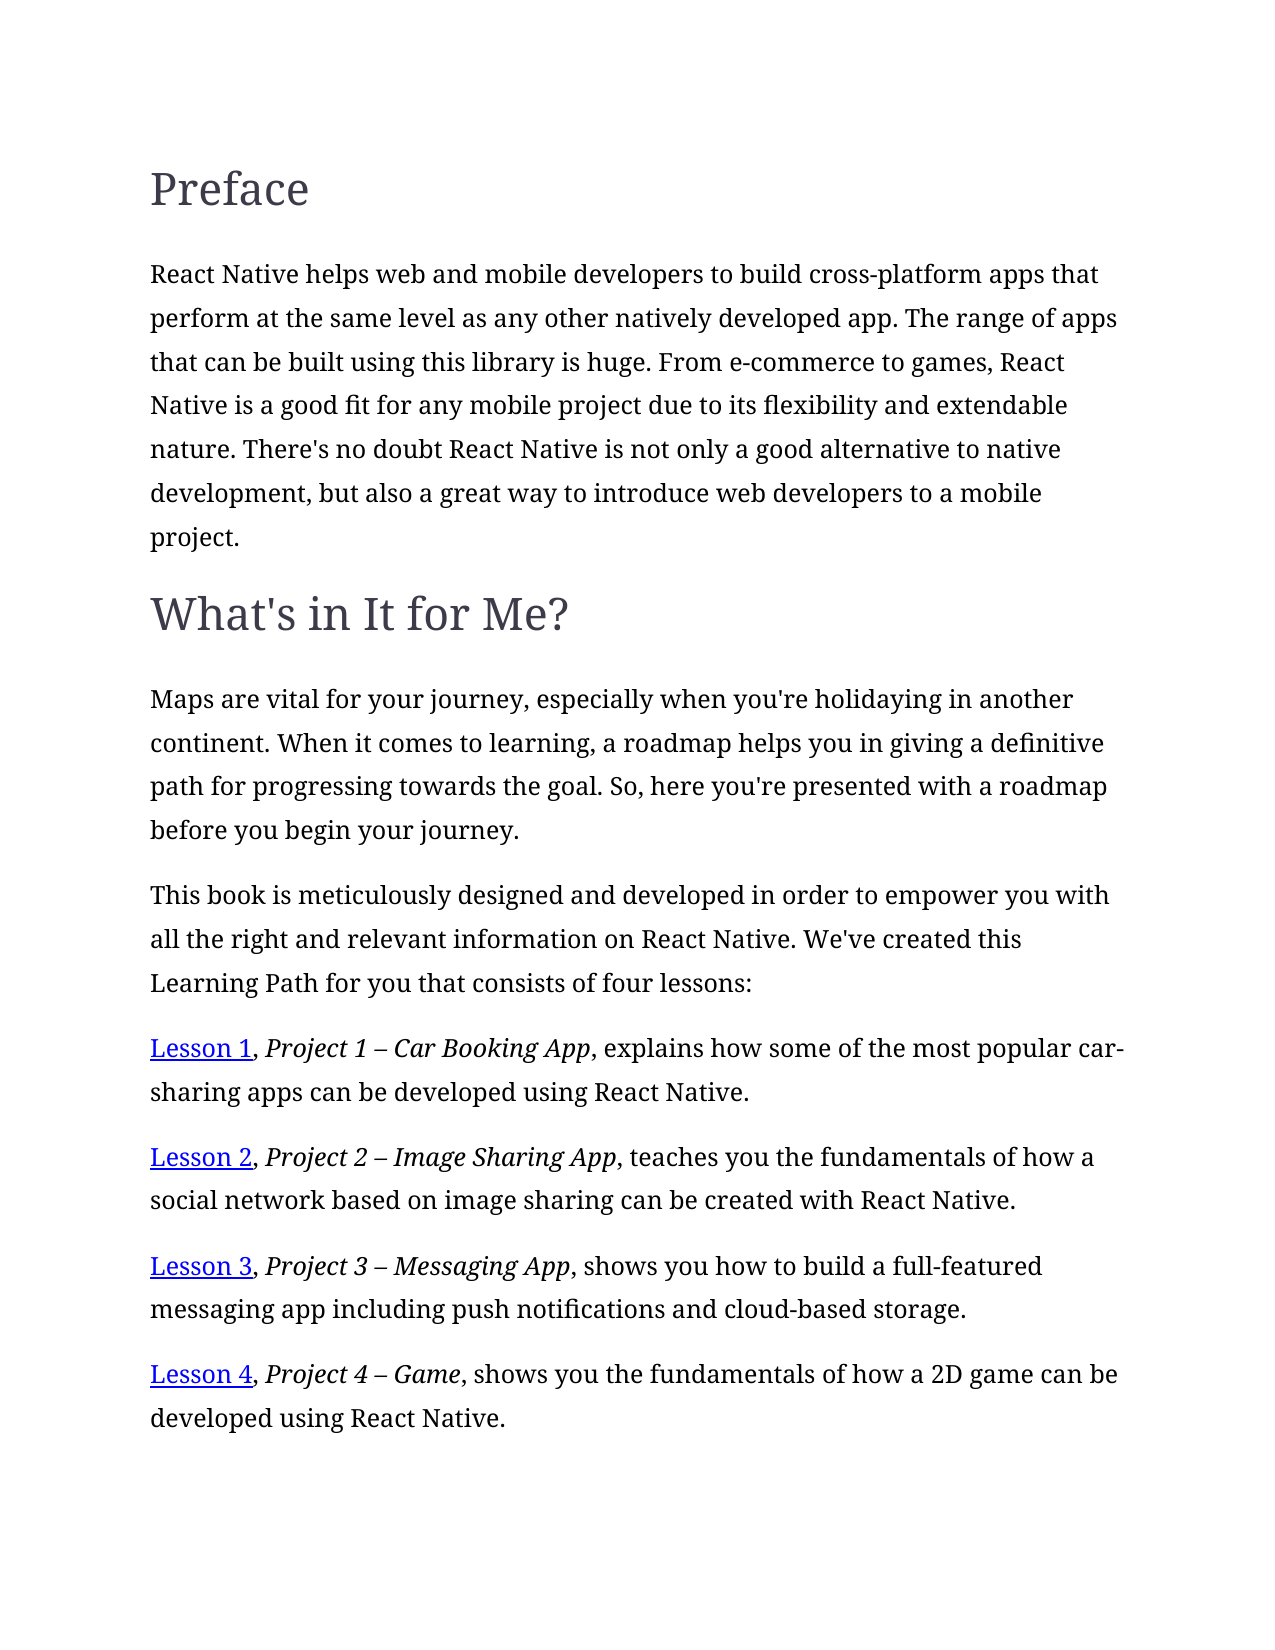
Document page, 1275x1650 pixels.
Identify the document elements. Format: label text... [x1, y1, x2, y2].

text Lesson 4, Project 4 – Game, shows you the fundamentals of how a 2D game can be developed using React Native. [150, 1347, 1125, 1435]
text Lesson 2, Project 2 – Image Sharing App, teaches you the fundamentals of how a social network based on image sharing can be created with React Native. [150, 1129, 1125, 1217]
text Lesson 3, Project 3 – Messaging App, shows you how to build a full-featured messaging app including push notifications and cloud-based storage. [150, 1238, 1125, 1326]
subtitle What's in It for Me? [150, 575, 1125, 643]
text Maps are vital for your journey, especially when you're holidaying in another continent. When it comes to learning, a roadmap helps you in giving a definitive path for progressing towards the goal. So, here you're presented with a roadmap before you begin your journey. [150, 672, 1125, 847]
text This book is meticulously designed and developed in order to empower you with all the right and relevant information on React Native. We've created this Learning Path for you that consists of four lessons: [150, 868, 1125, 999]
text Lesson 1, Project 1 – Car Booking App, explains how some of the most popular car-sharing apps can be developed using React Native. [150, 1021, 1125, 1108]
text React Native helps web and mobile developers to build cross-platform apps that perform at the same level as any other natively developed app. The range of apps that can be built using this library is huge. From e-commerce to games, React Native is a good fit for any mobile project due to its flexibility and extendable nature. There's no doubt React Native is not only a good alternative to native development, but also a great way to introduce web developers to a mobile project. [150, 247, 1125, 553]
subtitle Preface [150, 150, 1125, 219]
